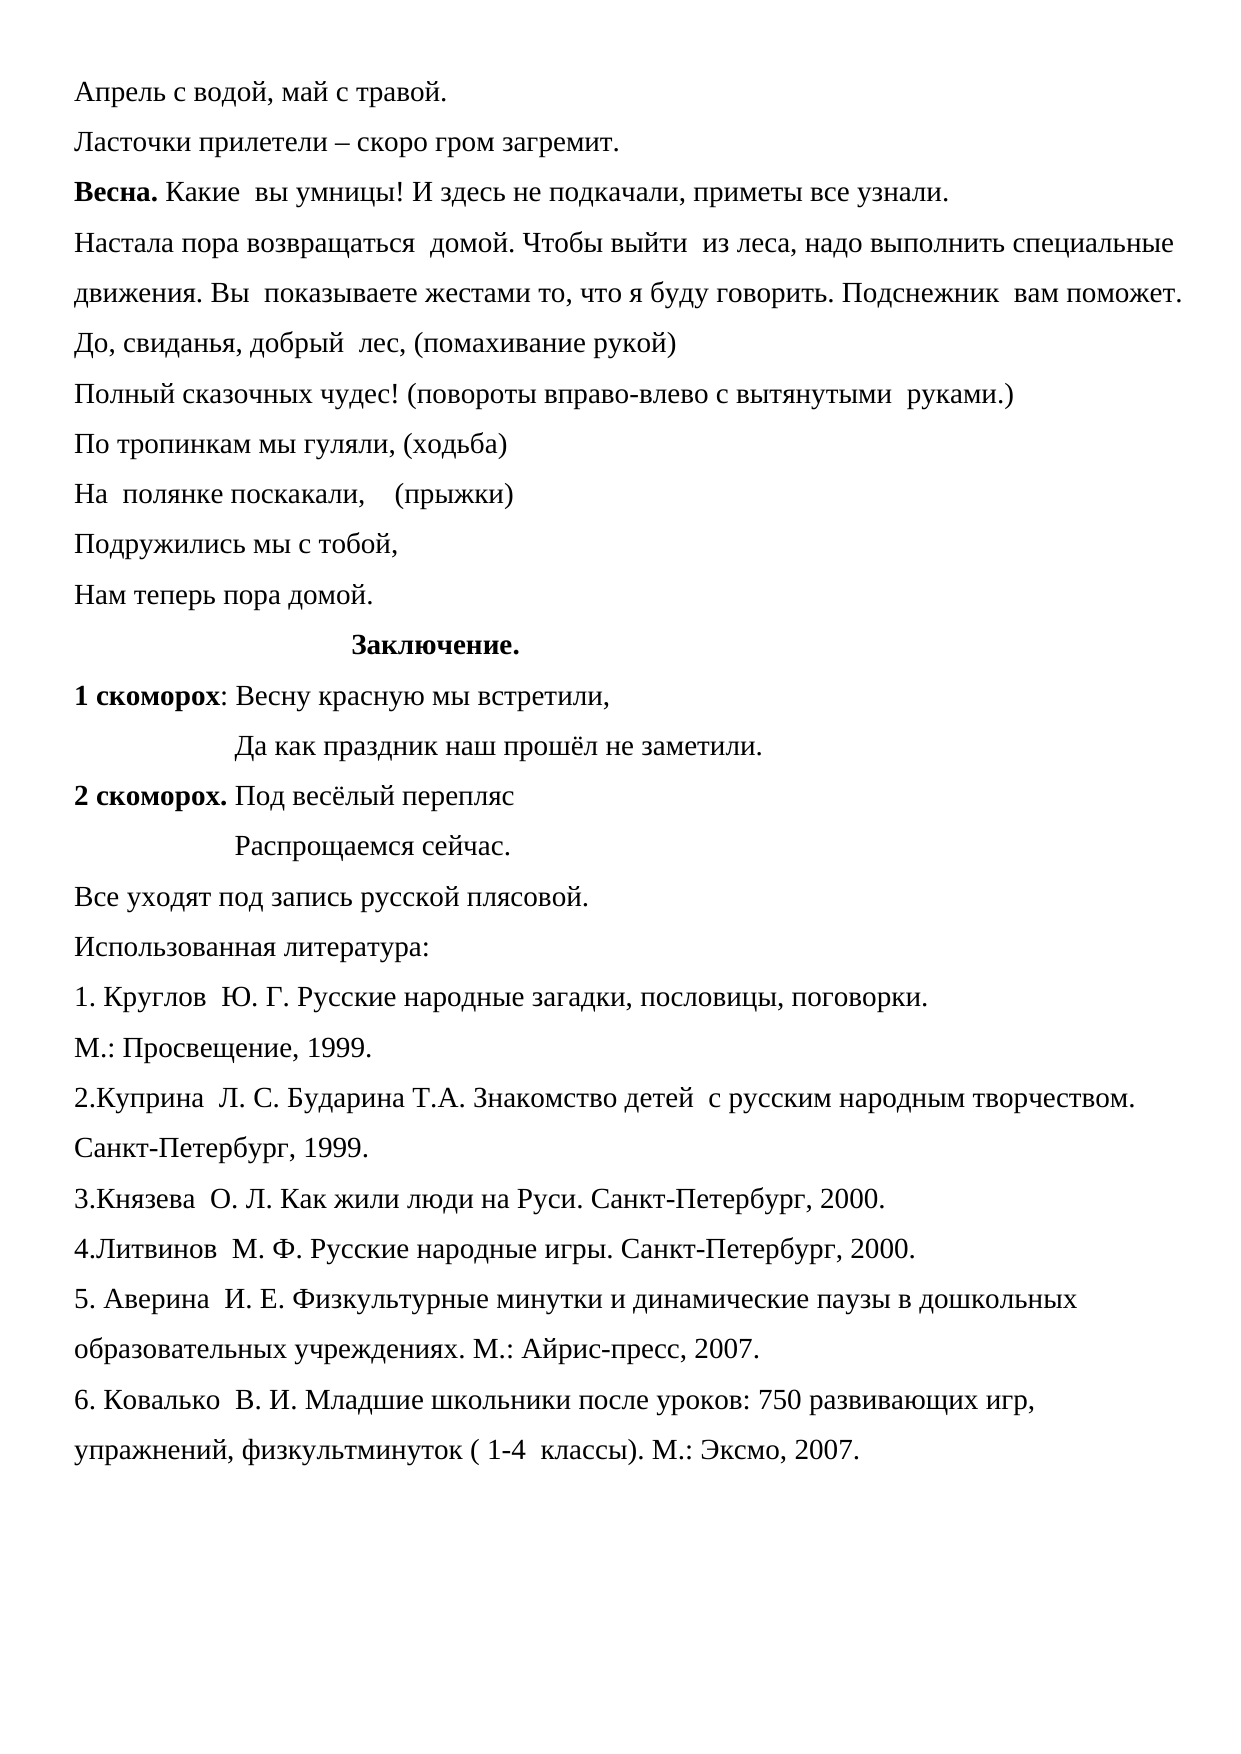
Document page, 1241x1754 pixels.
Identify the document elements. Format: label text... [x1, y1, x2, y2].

text 3.Князева О. Л. Как жили люди на Руси. Санкт-Петербург, 2000. [74, 1181, 1196, 1214]
text 2.Куприна Л. С. Бударина Т.А. Знакомство детей с русским народным творчеством. Санкт-Петербург, 1999. [74, 1080, 1196, 1164]
text 5. Аверина И. Е. Физкультурные минутки и динамические паузы в дошкольных образовательных учреждениях. М.: Айрис-пресс, 2007. [74, 1281, 1196, 1365]
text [74, 74, 1196, 309]
text 1 скоморох: Весну красную мы встретили, Да как праздник наш прошёл не заметили. [74, 678, 1196, 761]
text 4.Литвинов М. Ф. Русские народные игры. Санкт-Петербург, 2000. [74, 1231, 1196, 1264]
text 2 скоморох. Под весёлый перепляс Распрощаемся сейчас. [74, 778, 1196, 862]
text 6. Ковалько В. И. Младшие школьники после уроков: 750 развивающих игр, упражнений, физкультминуток ( 1-4 классы). М.: Эксмо, 2007. [74, 1382, 1196, 1466]
text Все уходят под запись русской плясовой. [74, 879, 1196, 912]
text Заключение. [74, 627, 1196, 661]
text Использованная литература: 1. Круглов Ю. Г. Русские народные загадки, пословицы, поговорки. М.: Просвещение, 1999. [74, 929, 1196, 1063]
text До, свиданья, добрый лес, (помахивание рукой) Полный сказочных чудес! (повороты вправо-влево с вытянутыми руками.) По тропинкам мы гуляли, (ходьба) На полянке поскакали, (прыжки) Подружились мы с тобой, Нам теперь пора домой. [74, 325, 1196, 611]
